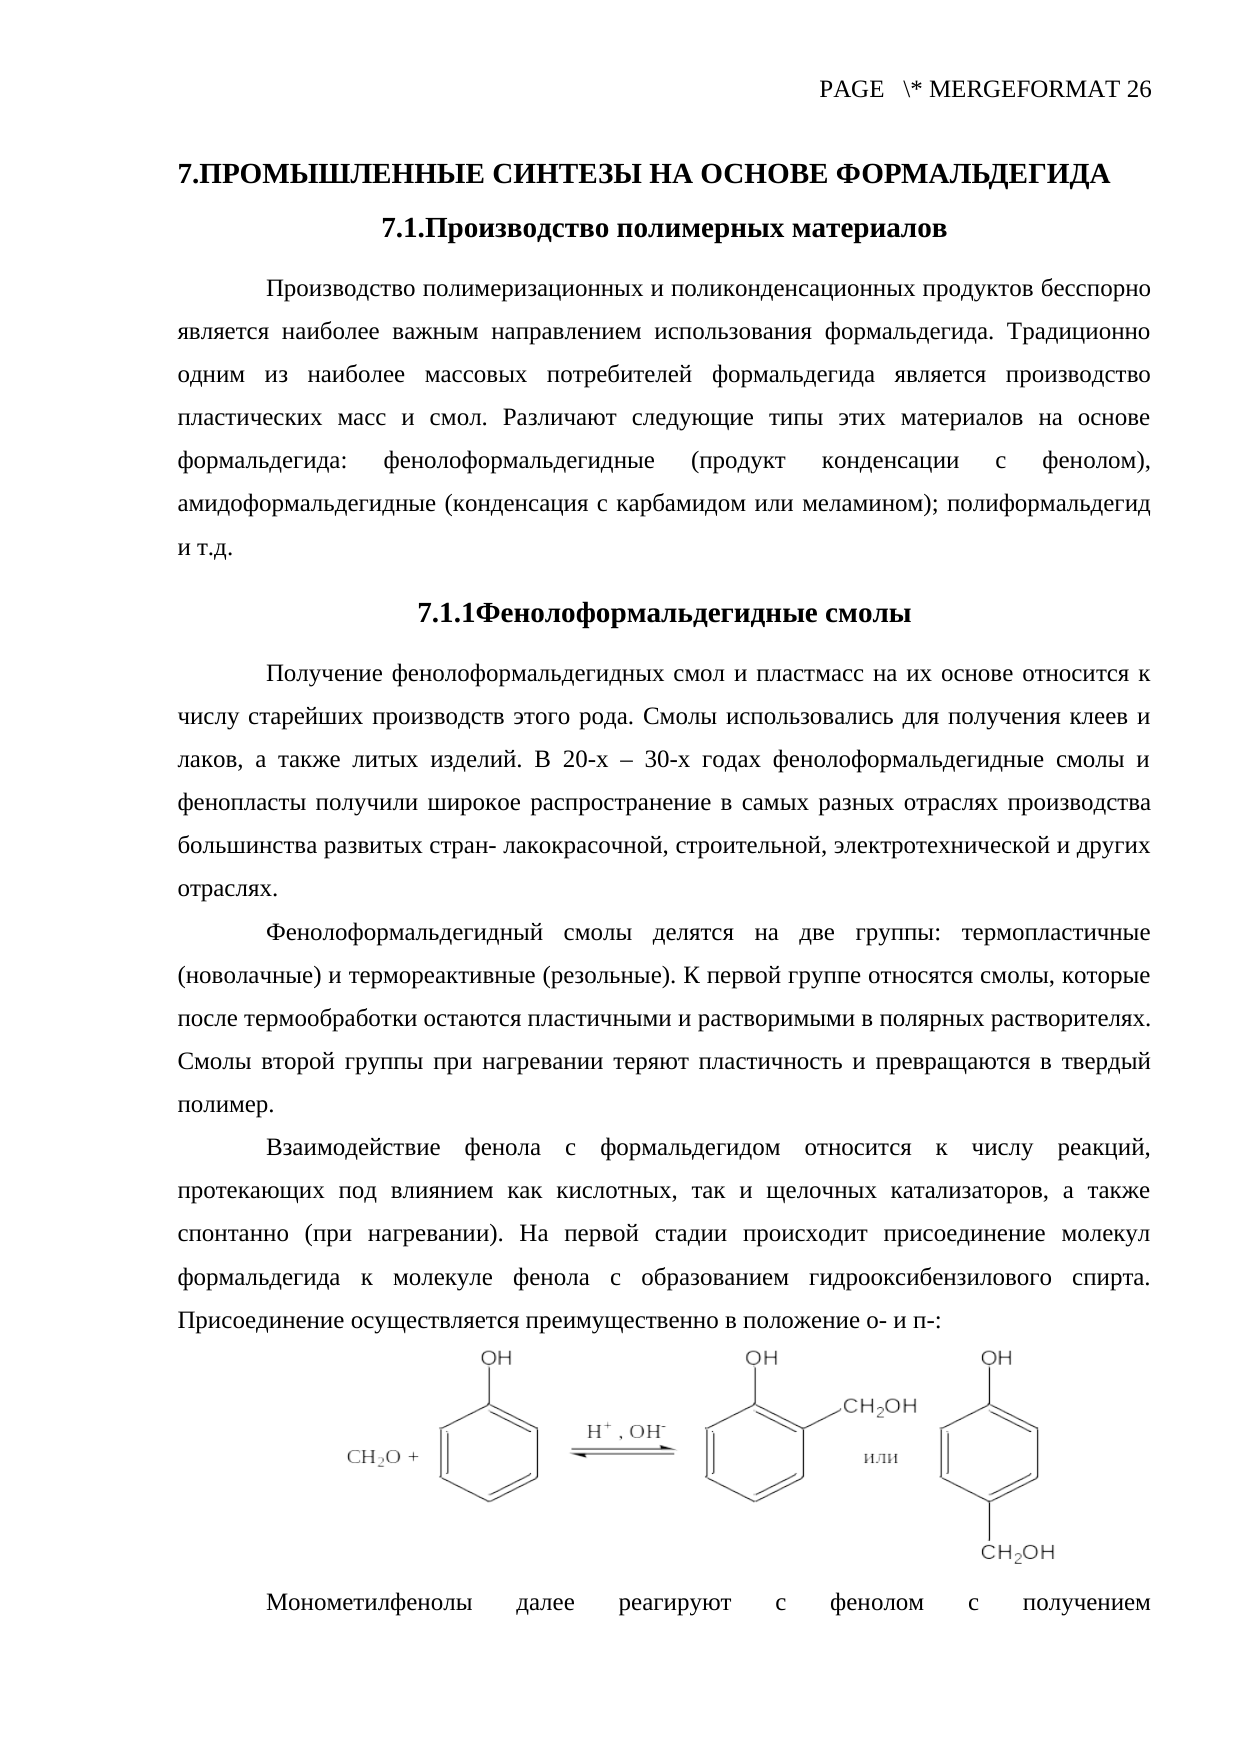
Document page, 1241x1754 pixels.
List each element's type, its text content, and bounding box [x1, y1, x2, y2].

list Взаимодействие фенола с формальдегидом относится к числу реакций, протекающих под влиянием как кислотных, так и щелочных катализаторов, а также спонтанно (при нагревании). На первой стадии происходит присоединение молекул формальдегида к молекуле фенола с образованием гидрооксибензилового спирта. Присоединение осуществляется преимущественно в положение о- и п-: [177, 1132, 1152, 1333]
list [177, 1587, 1152, 1615]
list Фенолоформальдегидный смолы делятся на две группы: термопластичные (новолачные) и термореактивные (резольные). К первой группе относятся смолы, которые после термообработки остаются пластичными и растворимыми в полярных растворителях. Смолы второй группы при нагревании теряют пластичность и превращаются в твердый полимер. [177, 917, 1152, 1118]
text Производство полимеризационных и поликонденсационных продуктов бесспорно является наиболее важным направлением использования формальдегида. Традиционно одним из наиболее массовых потребителей формальдегида является производство пластических масс и смол. Различают следующие типы этих материалов на основе формальдегида: фенолоформальдегидные (продукт конденсации с фенолом), амидоформальдегидные (конденсация с карбамидом или меламином); полиформальдегид и т.д. [177, 273, 1152, 560]
subtitle 7.ПРОМЫШЛЕННЫЕ СИНТЕЗЫ НА ОСНОВЕ ФОРМАЛЬДЕГИДА [177, 156, 1152, 190]
subtitle 7.1.1Фенолоформальдегидные смолы [177, 596, 1152, 629]
list Получение фенолоформальдегидных смол и пластмасс на их основе относится к числу старейших производств этого рода. Смолы использовались для получения клеев и лаков, а также литых изделий. В 20-х – 30-х годах фенолоформальдегидные смолы и фенопласты получили широкое распространение в самых разных отраслях производства большинства развитых стран- лакокрасочной, строительной, электротехнической и других отраслях. [177, 658, 1152, 902]
subtitle 7.1.Производство полимерных материалов [177, 211, 1152, 244]
